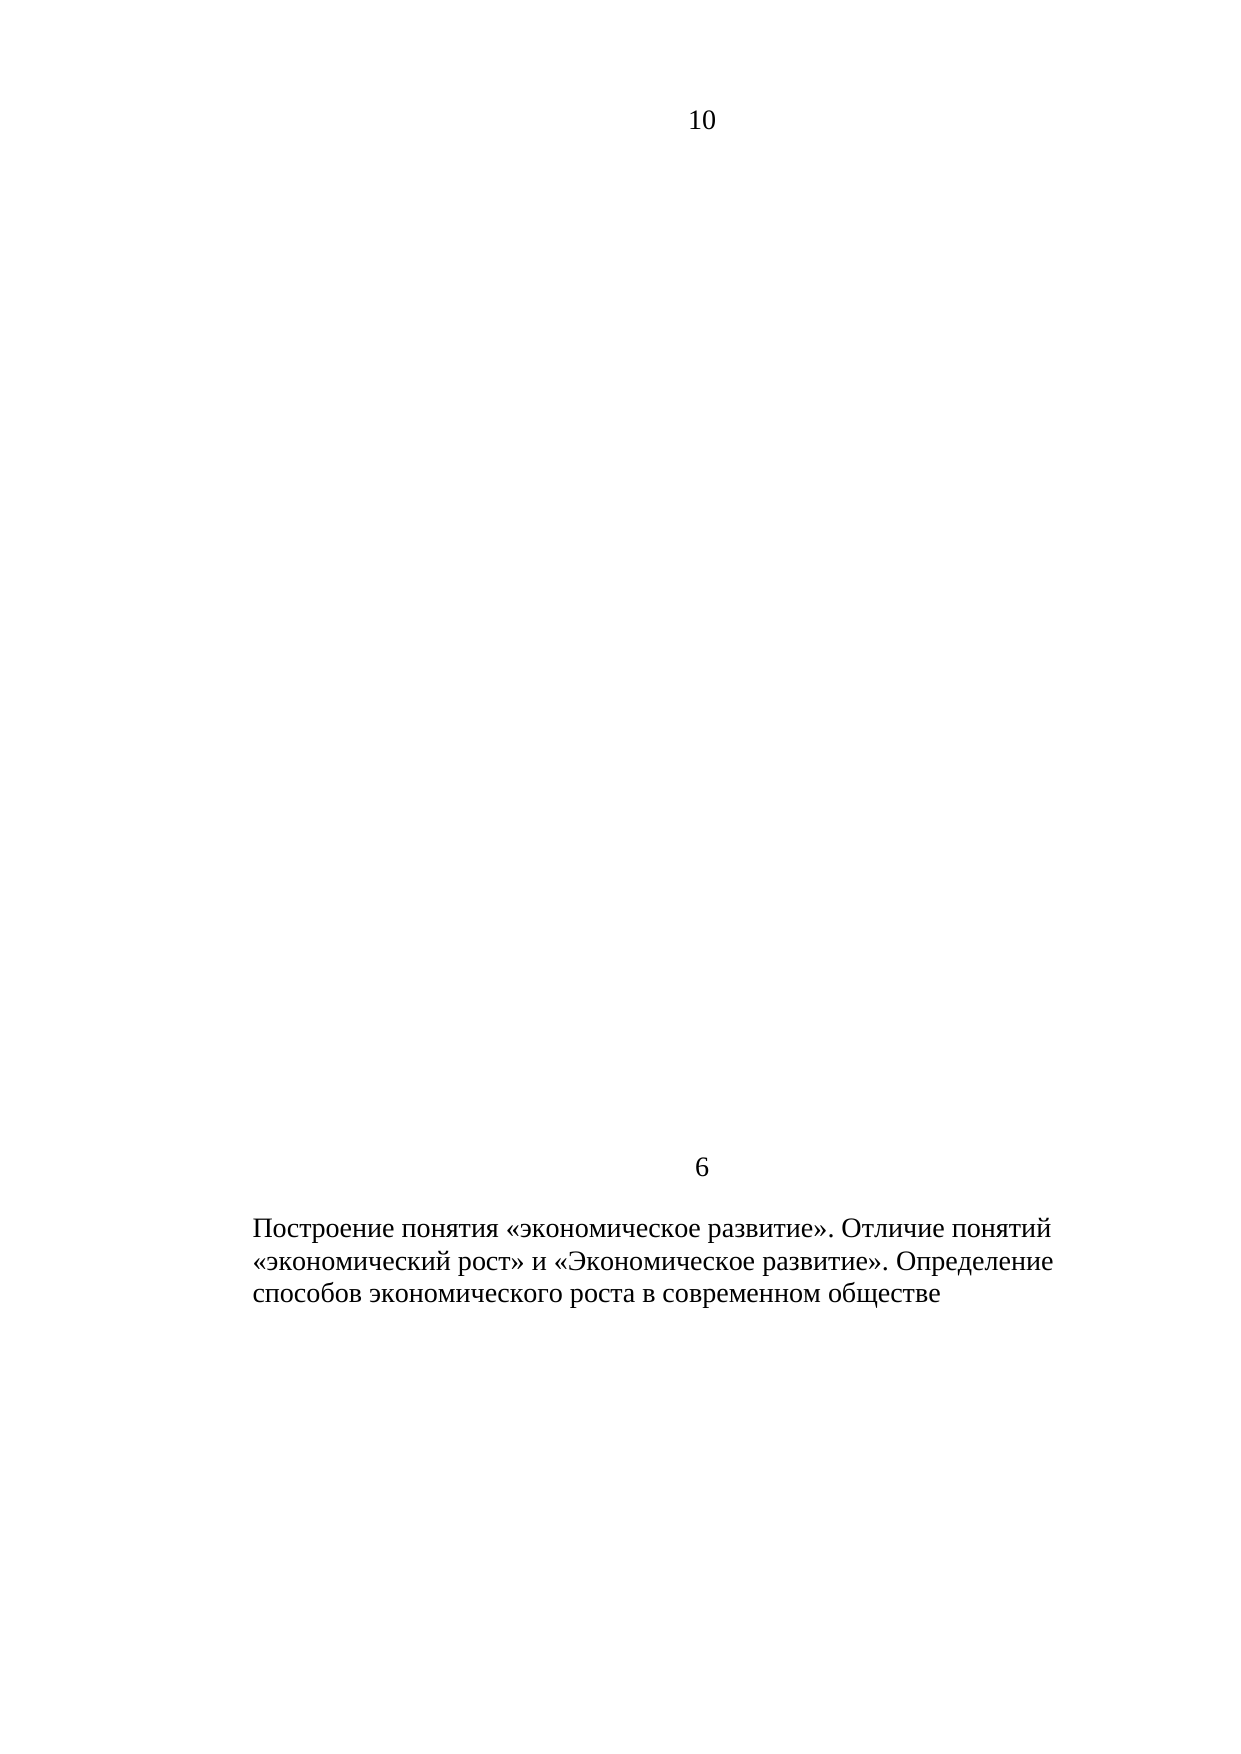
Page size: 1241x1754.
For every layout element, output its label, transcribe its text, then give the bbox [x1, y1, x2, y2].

text 10 [252, 103, 1152, 136]
text 6 [252, 1149, 1152, 1182]
text Построение понятия «экономическое развитие». Отличие понятий «экономический рост» и «Экономическое развитие». Определение способов экономического роста в современном обществе [252, 1211, 1152, 1308]
